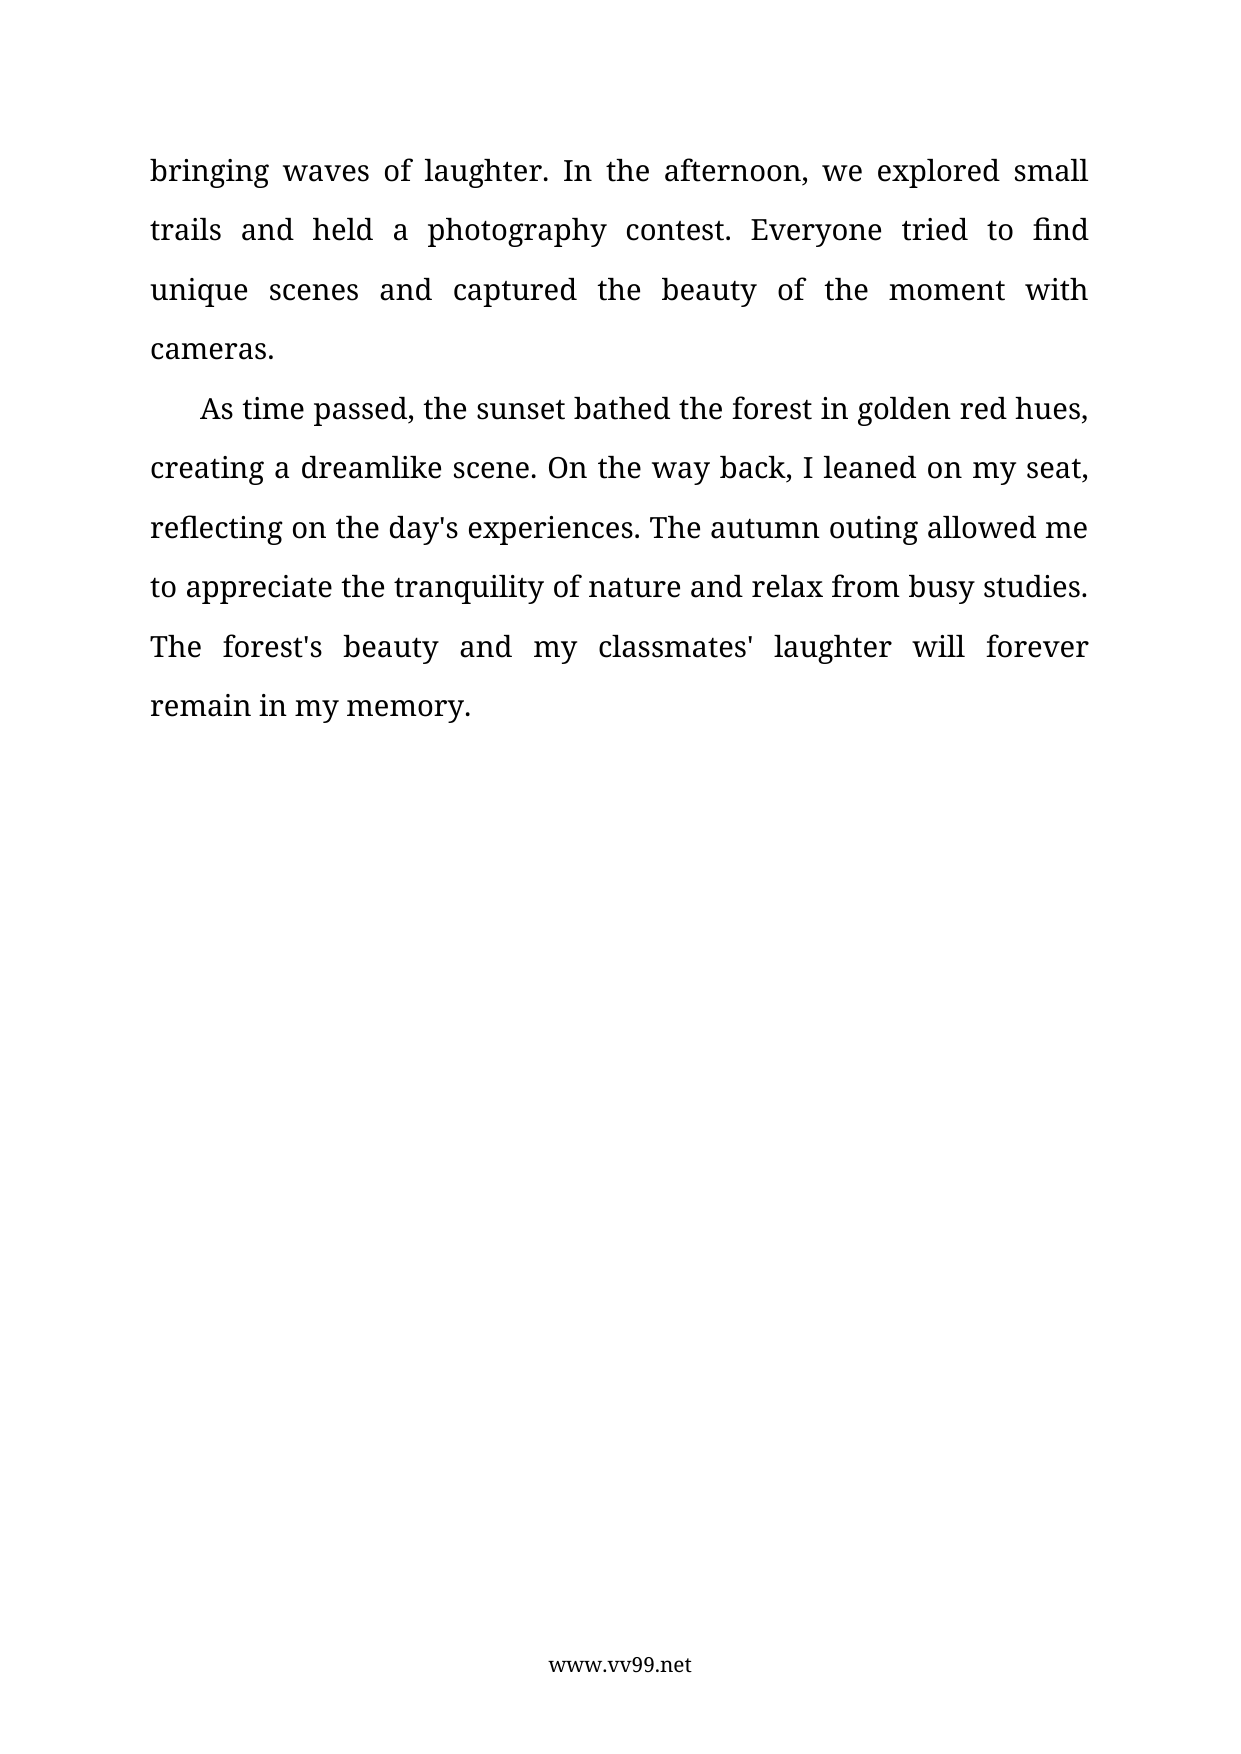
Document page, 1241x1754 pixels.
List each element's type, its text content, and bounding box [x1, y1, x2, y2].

text As time passed, the sunset bathed the forest in golden red hues, creating a dreamlike scene. On the way back, I leaned on my seat, reflecting on the day's experiences. The autumn outing allowed me to appreciate the tranquility of nature and relax from busy studies. The forest's beauty and my classmates' laughter will forever remain in my memory. [150, 388, 1090, 725]
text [150, 150, 1090, 368]
